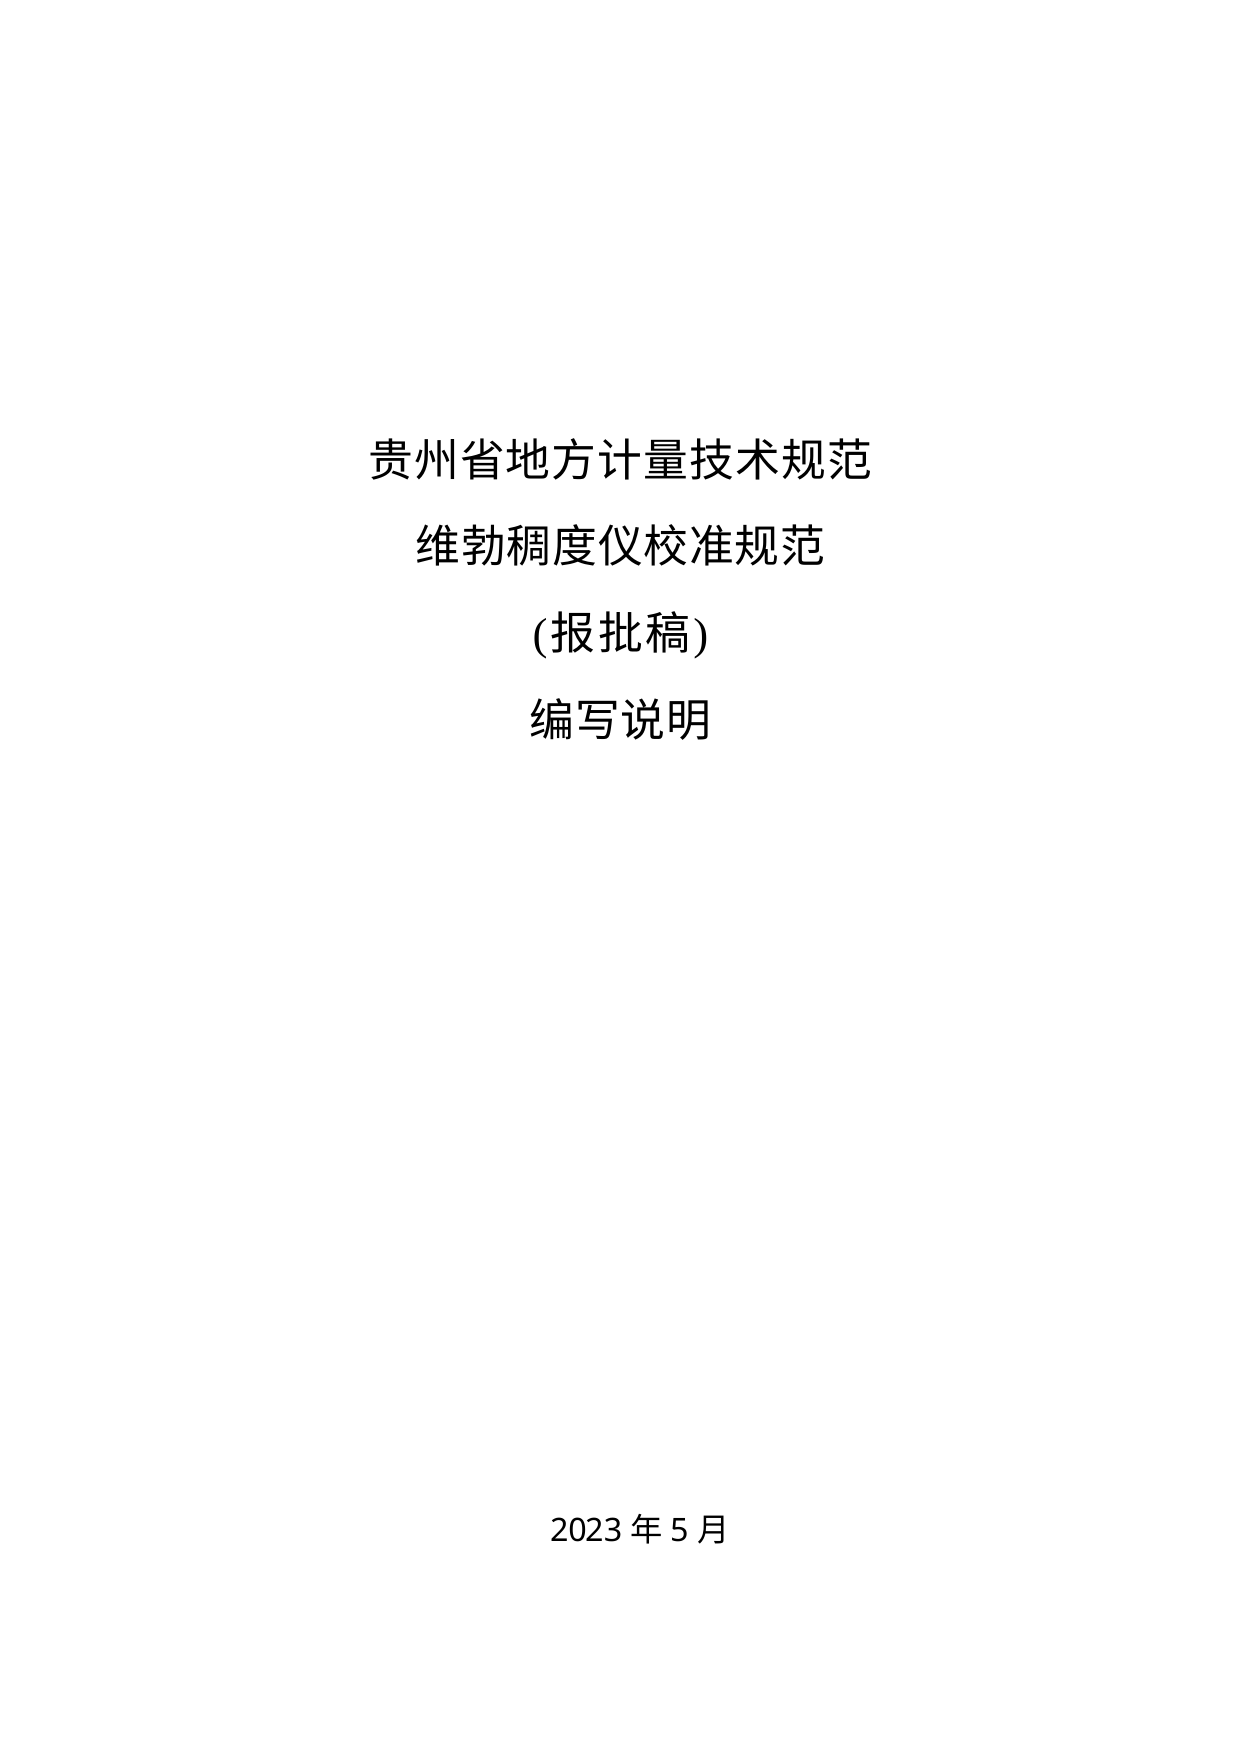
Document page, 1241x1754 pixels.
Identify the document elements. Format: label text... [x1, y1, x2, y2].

text 编写说明 [529, 689, 1054, 748]
text 维勃稠度仪校准规范 [186, 515, 1054, 575]
text 贵州省地方计量技术规范 [186, 428, 1054, 488]
text (报批稿) [186, 602, 1054, 661]
